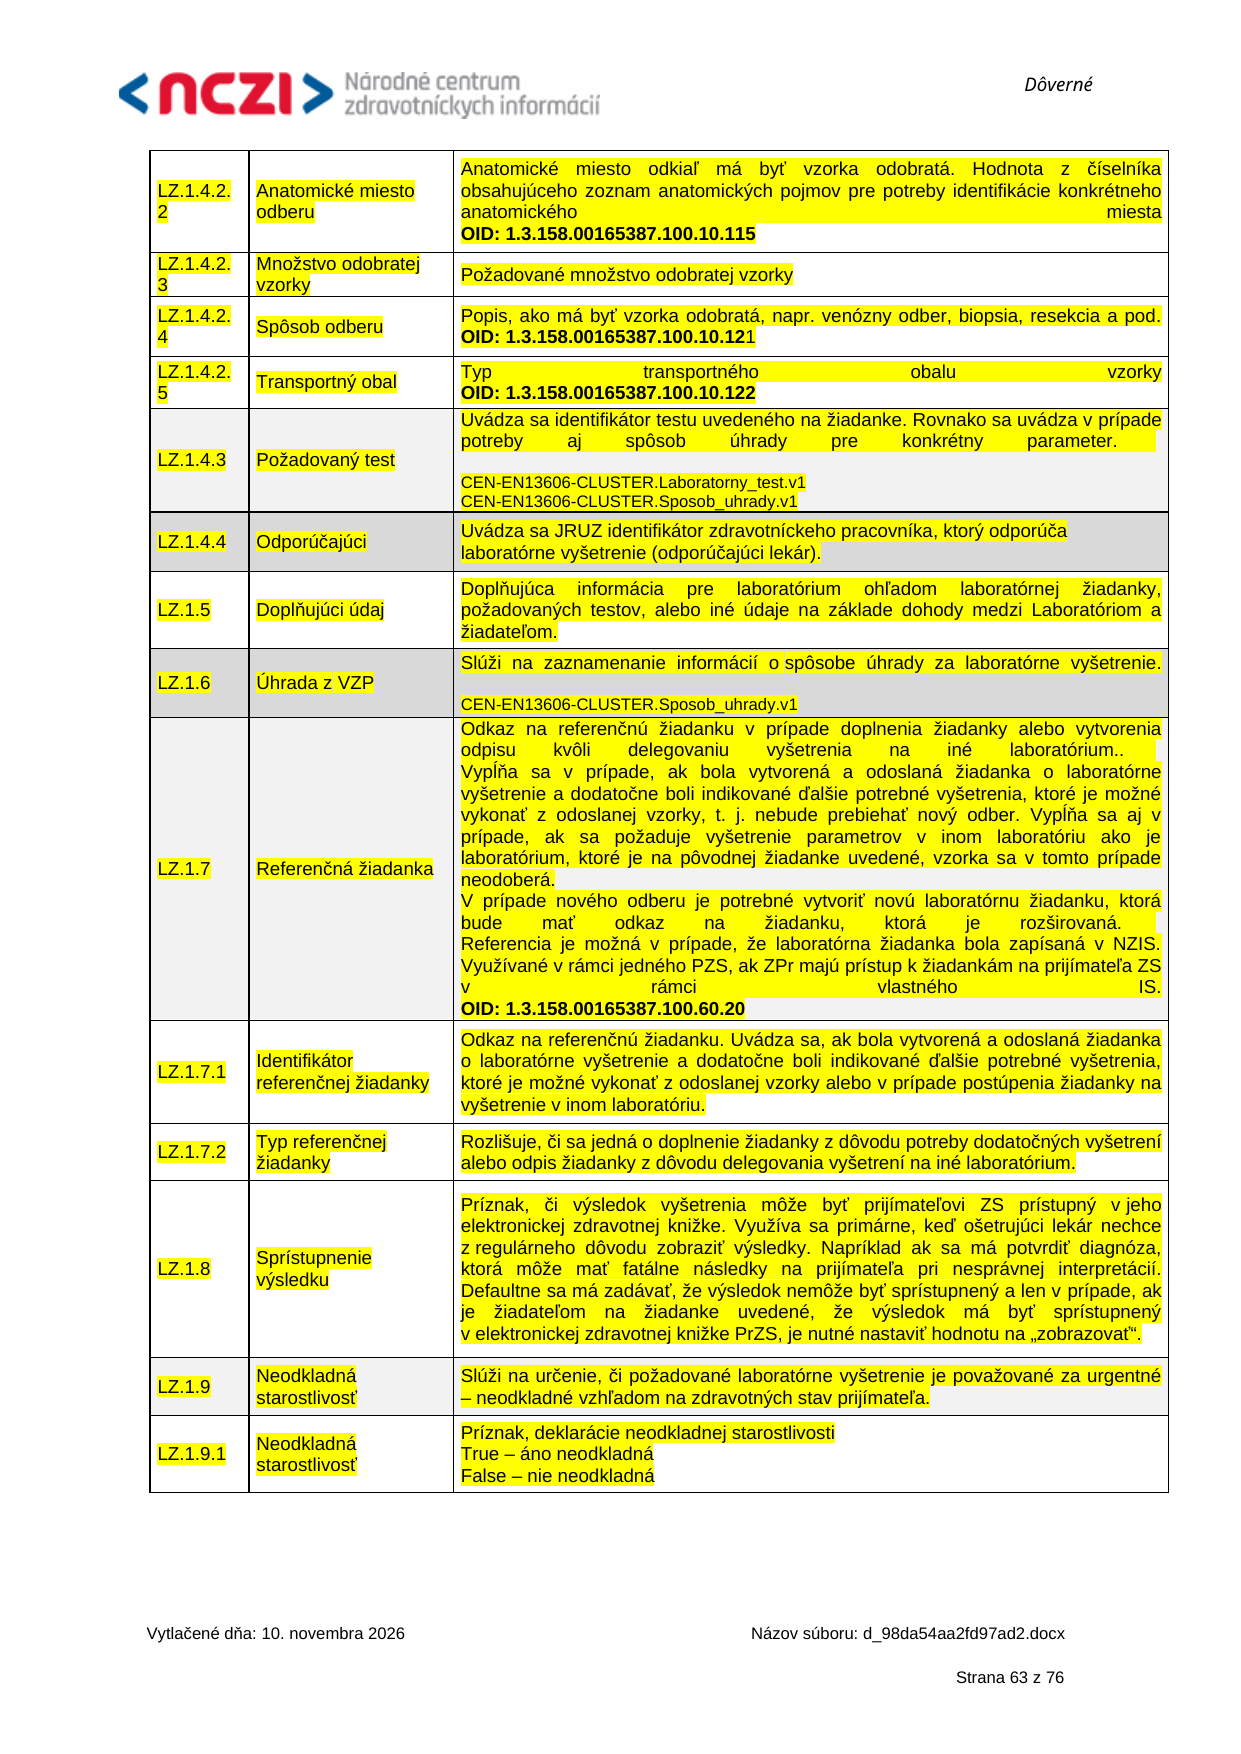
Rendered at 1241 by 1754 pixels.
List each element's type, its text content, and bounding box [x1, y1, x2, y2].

table_cell Odkaz na referenčnú žiadanku v prípade doplnenia žiadanky alebo vytvorenia odpisu kvôli delegovaniu vyšetrenia na iné laboratórium.. Vypĺňa sa v prípade, ak bola vytvorená a odoslaná žiadanka o laboratórne vyšetrenie a dodatočne boli indikované ďalšie potrebné vyšetrenia, ktoré je možné vykonať z odoslanej vzorky, t. j. nebude prebiehať nový odber. Vypĺňa sa aj v prípade, ak sa požaduje vyšetrenie parametrov v inom laboratóriu ako je laboratórium, ktoré je na pôvodnej žiadanke uvedené, vzorka sa v tomto prípade neodoberá. V prípade nového odberu je potrebné vytvoriť novú laboratórnu žiadanku, ktorá bude mať odkaz na žiadanku, ktorá je rozširovaná. Referencia je možná v prípade, že laboratórna žiadanka bola zapísaná v NZIS. Využívané v rámci jedného PZS, ak ZPr majú prístup k žiadankám na prijímateľa ZS v rámci vlastného IS. OID: 1.3.158.00165387.100.60.20 [454, 718, 1168, 1019]
table_cell Neodkladná starostlivosť [250, 1358, 453, 1415]
table_cell Popis, ako má byť vzorka odobratá, napr. venózny odber, biopsia, resekcia a pod. OID: 1.3.158.00165387.100.10.121 [454, 297, 1168, 356]
table_cell Identifikátor referenčnej žiadanky [250, 1021, 453, 1123]
table_cell LZ.1.4.2.5 [151, 357, 248, 407]
table_cell LZ.1.4.2.4 [151, 297, 248, 356]
table_cell Anatomické miesto odberu [250, 151, 453, 252]
table_cell LZ.1.9.1 [151, 1416, 248, 1492]
table_cell LZ.1.7 [151, 718, 248, 1019]
table_cell Transportný obal [250, 357, 453, 407]
table_cell LZ.1.6 [151, 649, 248, 717]
table_cell Množstvo odobratej vzorky [310, 253, 453, 296]
table_cell LZ.1.4.3 [151, 409, 248, 511]
table_cell LZ.1.7.1 [151, 1021, 248, 1123]
table_cell Sprístupnenie výsledku [250, 1181, 453, 1357]
table_cell Uvádza sa JRUZ identifikátor zdravotníckeho pracovníka, ktorý odporúča laboratórne vyšetrenie (odporúčajúci lekár). [454, 513, 1168, 571]
table_cell Rozlišuje, či sa jedná o doplnenie žiadanky z dôvodu potreby dodatočných vyšetrení alebo odpis žiadanky z dôvodu delegovania vyšetrení na iné laboratórium. [454, 1124, 1168, 1180]
table_cell Príznak, deklarácie neodkladnej starostlivosti True – áno neodkladná False – nie neodkladná [454, 1416, 1168, 1492]
table_cell Anatomické miesto odkiaľ má byť vzorka odobratá. Hodnota z číselníka obsahujúceho zoznam anatomických pojmov pre potreby identifikácie konkrétneho anatomického miesta OID: 1.3.158.00165387.100.10.115 [454, 151, 1168, 252]
table_cell Uvádza sa identifikátor testu uvedeného na žiadanke. Rovnako sa uvádza v prípade potreby aj spôsob úhrady pre konkrétny parameter. CEN-EN13606-CLUSTER.Laboratorny_test.v1 CEN-EN13606-CLUSTER.Sposob_uhrady.v1 [454, 409, 1168, 511]
table_cell Typ referenčnej žiadanky [250, 1124, 453, 1180]
table_cell Typ transportného obalu vzorky OID: 1.3.158.00165387.100.10.122 [454, 357, 1168, 407]
table_cell Neodkladná starostlivosť [250, 1416, 453, 1492]
table_cell Požadované množstvo odobratej vzorky [454, 253, 1168, 296]
table_cell LZ.1.5 [151, 572, 248, 648]
table_cell Požadovaný test [250, 409, 453, 511]
table_cell LZ.1.9 [151, 1358, 248, 1415]
table_cell Slúži na určenie, či požadované laboratórne vyšetrenie je považované za urgentné – neodkladné vzhľadom na zdravotných stav prijímateľa. [454, 1358, 1168, 1415]
table_cell LZ.1.8 [151, 1181, 248, 1357]
table_cell Spôsob odberu [250, 297, 453, 356]
table_cell Referenčná žiadanka [250, 718, 453, 1019]
table_cell LZ.1.4.4 [151, 513, 248, 571]
table_cell Príznak, či výsledok vyšetrenia môže byť prijímateľovi ZS prístupný v jeho elektronickej zdravotnej knižke. Využíva sa primárne, keď ošetrujúci lekár nechce z regulárneho dôvodu zobraziť výsledky. Napríklad ak sa má potvrdiť diagnóza, ktorá môže mať fatálne následky na prijímateľa pri nesprávnej interpretácií. Defaultne sa má zadávať, že výsledok nemôže byť sprístupnený a len v prípade, ak je žiadateľom na žiadanke uvedené, že výsledok má byť sprístupnený v elektronickej zdravotnej knižke PrZS, je nutné nastaviť hodnotu na „zobrazovať“. [454, 1181, 1168, 1357]
table_cell Doplňujúci údaj [250, 572, 453, 648]
table_cell LZ.1.7.2 [151, 1124, 248, 1180]
table_cell Slúži na zaznamenanie informácií o spôsobe úhrady za laboratórne vyšetrenie. CEN-EN13606-CLUSTER.Sposob_uhrady.v1 [454, 649, 1168, 717]
table_cell LZ.1.4.2.2 [151, 151, 248, 252]
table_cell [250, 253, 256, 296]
table_cell Odkaz na referenčnú žiadanku. Uvádza sa, ak bola vytvorená a odoslaná žiadanka o laboratórne vyšetrenie a dodatočne boli indikované ďalšie potrebné vyšetrenia, ktoré je možné vykonať z odoslanej vzorky alebo v prípade postúpenia žiadanky na vyšetrenie v inom laboratóriu. [454, 1021, 1168, 1123]
table_cell LZ.1.4.2.3 [168, 253, 248, 296]
table_cell Odporúčajúci [250, 513, 453, 571]
table_cell Doplňujúca informácia pre laboratórium ohľadom laboratórnej žiadanky, požadovaných testov, alebo iné údaje na základe dohody medzi Laboratóriom a žiadateľom. [454, 572, 1168, 648]
table_cell Úhrada z VZP [250, 649, 453, 717]
picture [118, 72, 600, 119]
